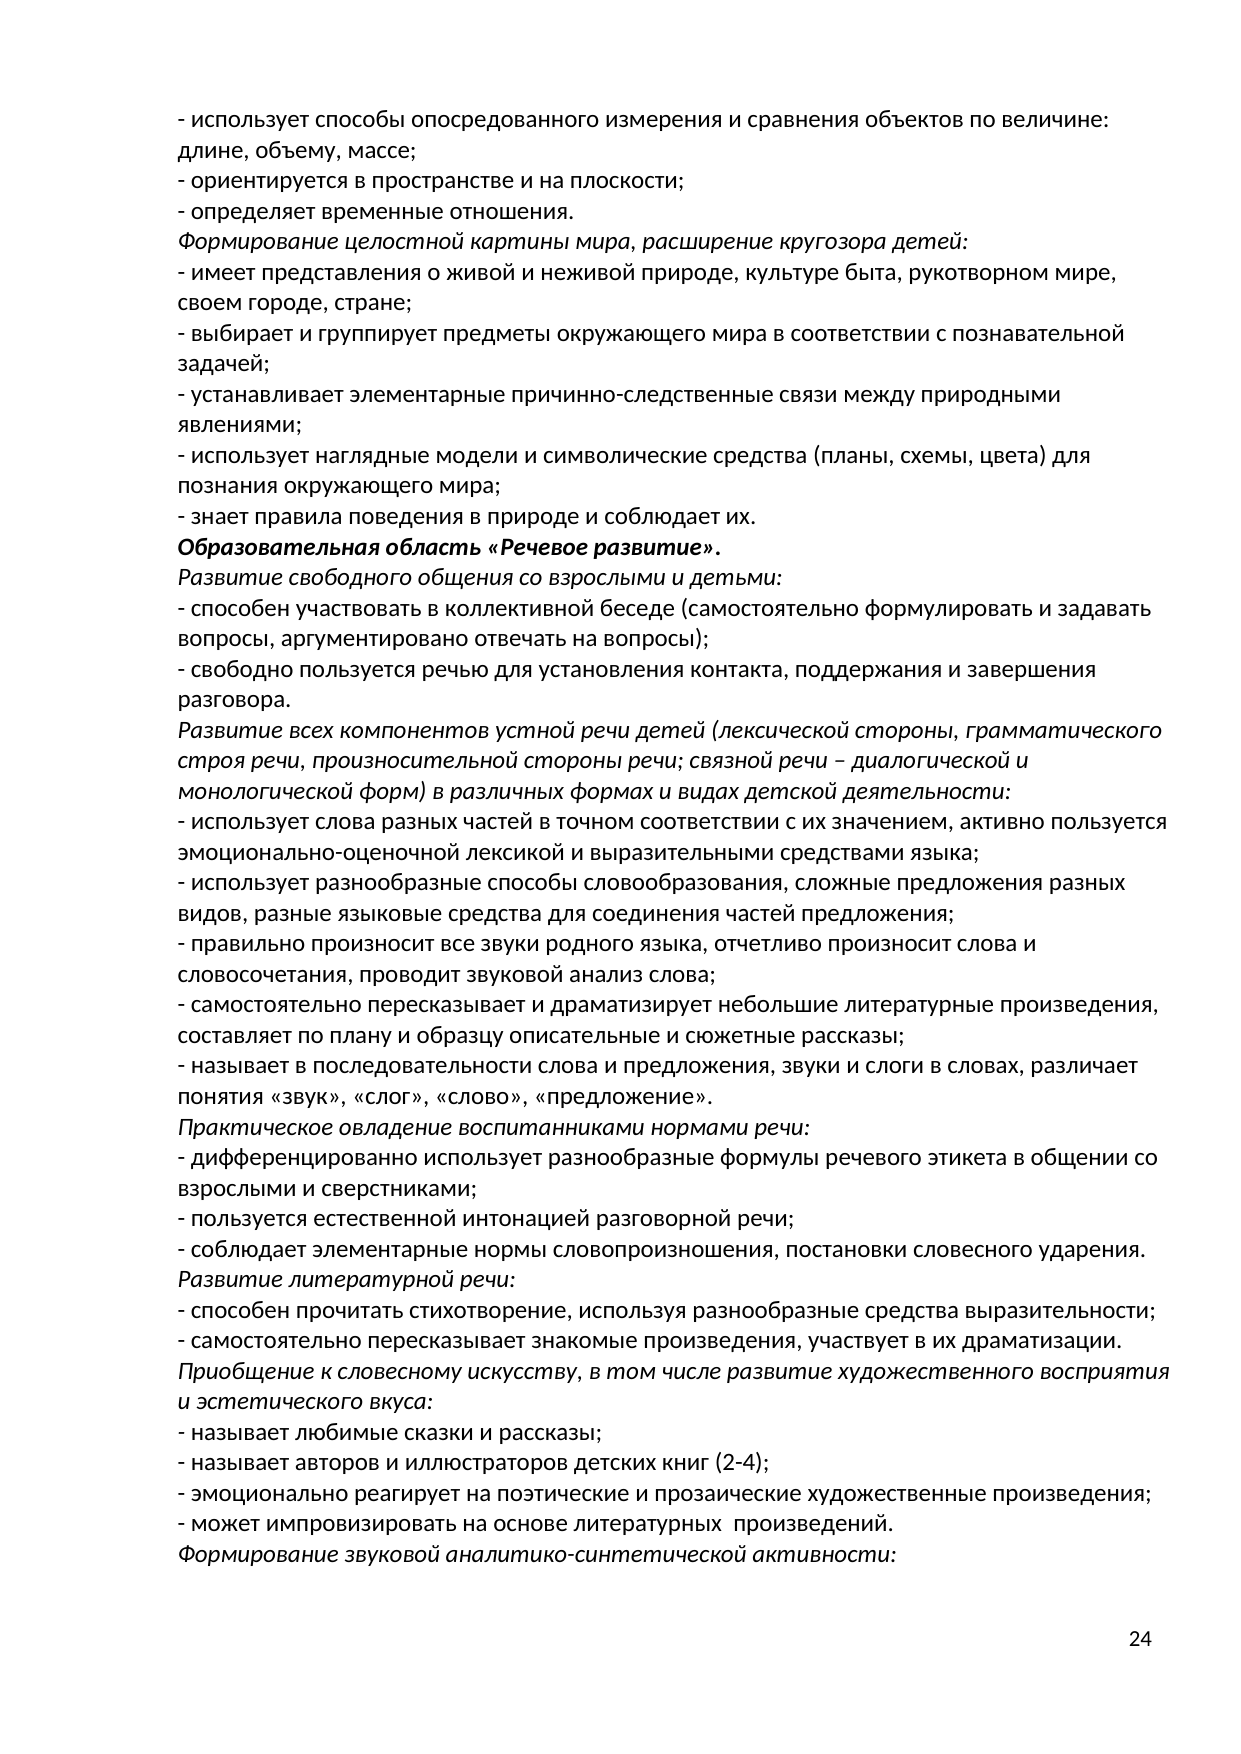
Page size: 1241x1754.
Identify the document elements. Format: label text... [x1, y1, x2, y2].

text Развитие литературной речи: [177, 1263, 1181, 1294]
text - правильно произносит все звуки родного языка, отчетливо произносит слова и словосочетания, проводит звуковой анализ слова; [177, 927, 1181, 988]
text Формирование целостной картины мира, расширение кругозора детей: [177, 226, 1181, 256]
text - называет авторов и иллюстраторов детских книг (2-4); [177, 1446, 1181, 1477]
text - способен прочитать стихотворение, используя разнообразные средства выразительности; [177, 1294, 1181, 1324]
text - дифференцированно использует разнообразные формулы речевого этикета в общении со взрослыми и сверстниками; [177, 1141, 1181, 1202]
text - выбирает и группирует предметы окружающего мира в соответствии с познавательной задачей; [177, 317, 1181, 378]
text - знает правила поведения в природе и соблюдает их. [177, 500, 1181, 531]
text - эмоционально реагирует на поэтические и прозаические художественные произведения; [177, 1477, 1181, 1507]
text - свободно пользуется речью для установления контакта, поддержания и завершения разговора. [177, 653, 1181, 714]
text Образовательная область «Речевое развитие». [177, 531, 1181, 561]
text Приобщение к словесному искусству, в том числе развитие художественного восприятия и эстетического вкуса: [177, 1355, 1181, 1416]
text - называет в последовательности слова и предложения, звуки и слоги в словах, различает понятия «звук», «слог», «слово», «предложение». [177, 1049, 1181, 1111]
text - способен участвовать в коллективной беседе (самостоятельно формулировать и задавать вопросы, аргументировано отвечать на вопросы); [177, 592, 1181, 653]
text - использует слова разных частей в точном соответствии с их значением, активно пользуется эмоционально-оценочной лексикой и выразительными средствами языка; [177, 805, 1181, 866]
text Развитие свободного общения со взрослыми и детьми: [177, 561, 1181, 592]
text - называет любимые сказки и рассказы; [177, 1416, 1181, 1446]
text - определяет временные отношения. [177, 195, 1181, 226]
text - может импровизировать на основе литературных произведений. [177, 1507, 1181, 1538]
text Развитие всех компонентов устной речи детей (лексической стороны, грамматического строя речи, произносительной стороны речи; связной речи – диалогической и монологической форм) в различных формах и видах детской деятельности: [177, 714, 1181, 805]
text - ориентируется в пространстве и на плоскости; [177, 164, 1181, 195]
text Практическое овладение воспитанниками нормами речи: [177, 1111, 1181, 1141]
text - самостоятельно пересказывает и драматизирует небольшие литературные произведения, составляет по плану и образцу описательные и сюжетные рассказы; [177, 988, 1181, 1049]
text - самостоятельно пересказывает знакомые произведения, участвует в их драматизации. [177, 1324, 1181, 1355]
text - имеет представления о живой и неживой природе, культуре быта, рукотворном мире, своем городе, стране; [177, 256, 1181, 317]
text - использует наглядные модели и символические средства (планы, схемы, цвета) для познания окружающего мира; [177, 439, 1181, 500]
text - пользуется естественной интонацией разговорной речи; [177, 1202, 1181, 1233]
text - использует разнообразные способы словообразования, сложные предложения разных видов, разные языковые средства для соединения частей предложения; [177, 866, 1181, 927]
text - устанавливает элементарные причинно-следственные связи между природными явлениями; [177, 378, 1181, 439]
text Формирование звуковой аналитико-синтетической активности: [177, 1538, 1181, 1568]
text - соблюдает элементарные нормы словопроизношения, постановки словесного ударения. [177, 1233, 1181, 1263]
text - использует способы опосредованного измерения и сравнения объектов по величине: длине, объему, массе; [177, 103, 1181, 164]
